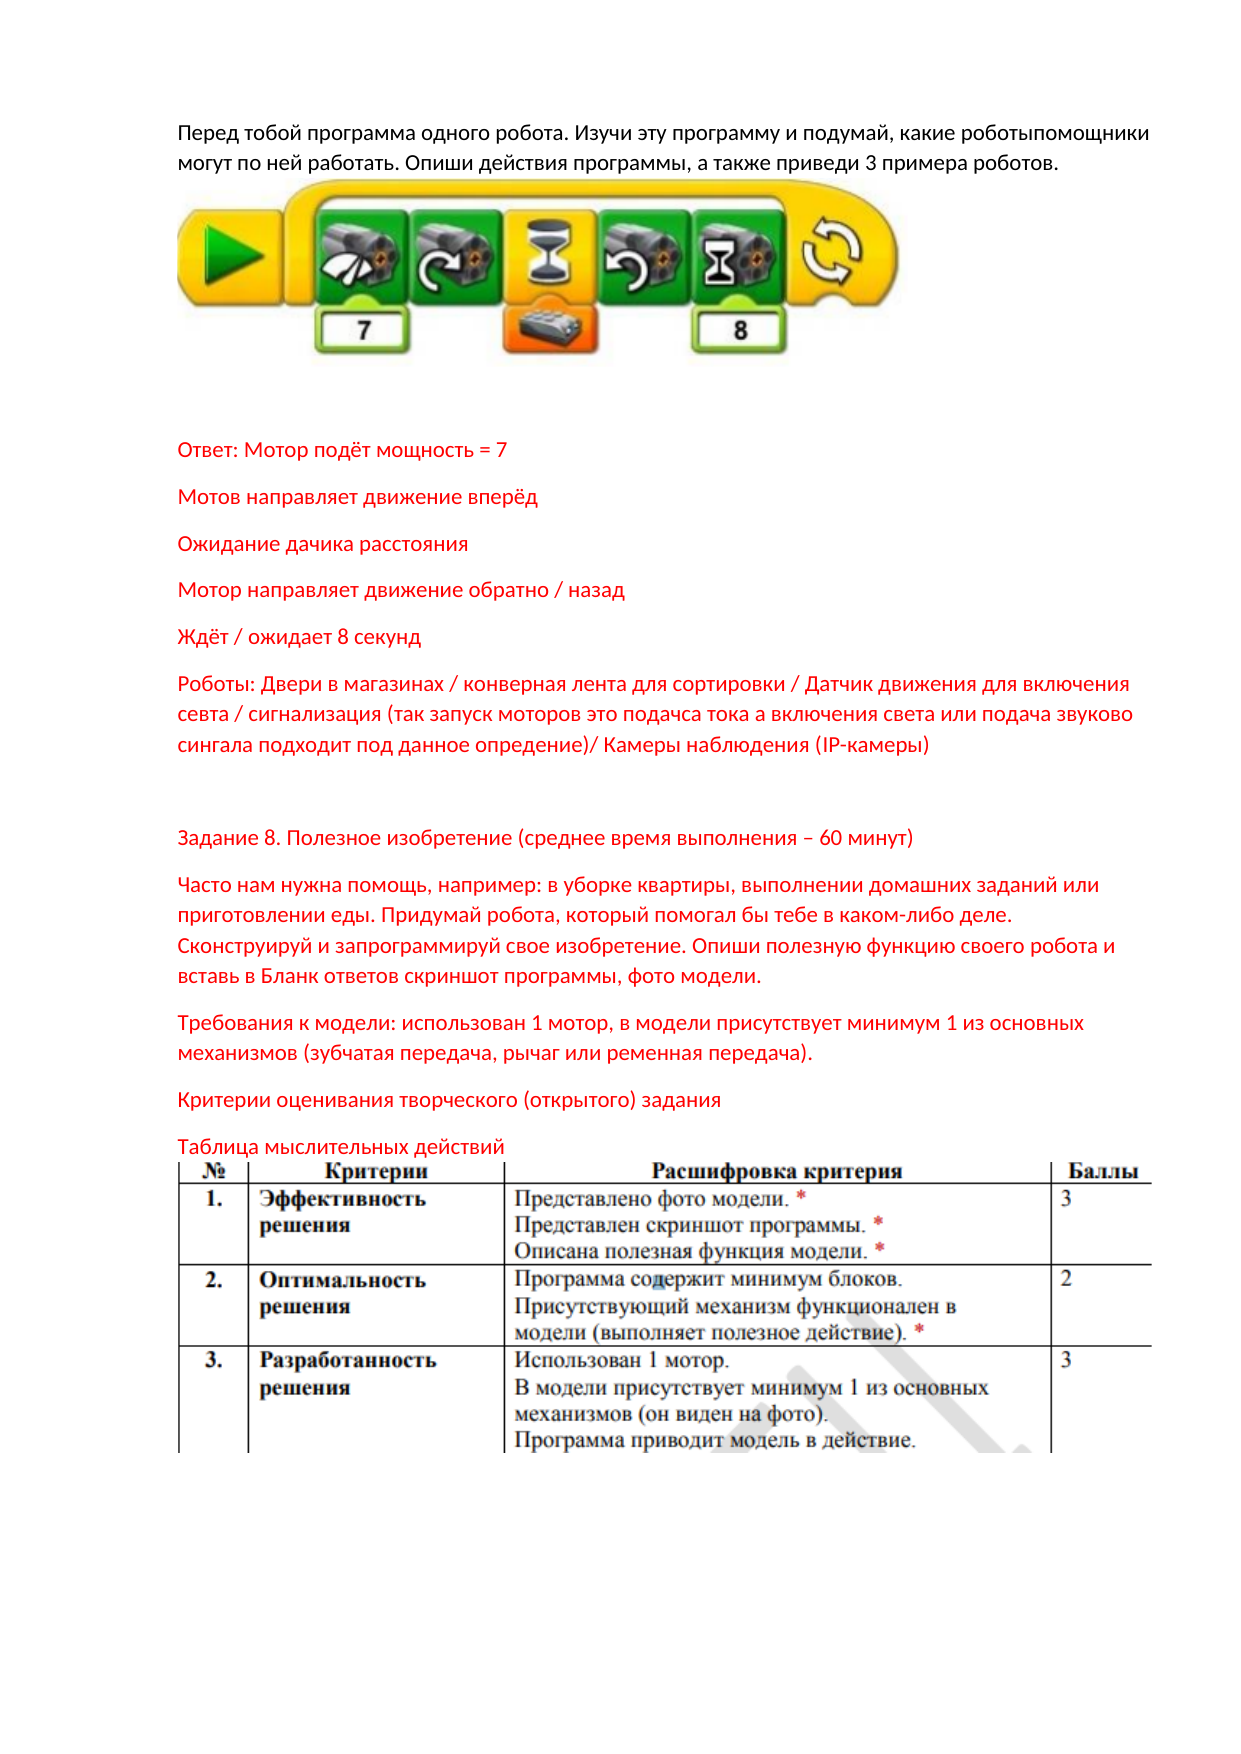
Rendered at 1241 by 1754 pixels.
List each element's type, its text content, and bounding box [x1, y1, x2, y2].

text Критерии оценивания творческого (открытого) задания [177, 1085, 1152, 1113]
picture [177, 1162, 1152, 1453]
text Часто нам нужна помощь, например: в уборке квартиры, выполнении домашних заданий или приготовлении еды. Придумай робота, который помогал бы тебе в каком-либо деле. Сконструируй и запрограммируй свое изобретение. Опиши полезную функцию своего робота и вставь в Бланк ответов скриншот программы, фото модели. [177, 870, 1152, 989]
text Таблица мыслительных действий [177, 1132, 1152, 1162]
text Роботы: Двери в магазинах / конверная лента для сортировки / Датчик движения для включения севта / сигнализация (так запуск моторов это подачса тока а включения света или подача звуково сингала подходит под данное опредение)/ Камеры наблюдения (IP-камеры) [177, 669, 1152, 758]
picture [177, 178, 910, 370]
text Задание 8. Полезное изобретение (среднее время выполнения – 60 минут) [177, 823, 1152, 851]
text Ждёт / ожидает 8 секунд [177, 622, 1152, 650]
text Требования к модели: использован 1 мотор, в модели присутствует минимум 1 из основных механизмов (зубчатая передача, рычаг или ременная передача). [177, 1008, 1152, 1066]
text Мотов направляет движение вперёд [177, 482, 1152, 510]
text Мотор направляет движение обратно / назад [177, 576, 1152, 603]
text Ожидание дачика расстояния [177, 529, 1152, 557]
text Ответ: Мотор подёт мощность = 7 [177, 435, 1152, 463]
